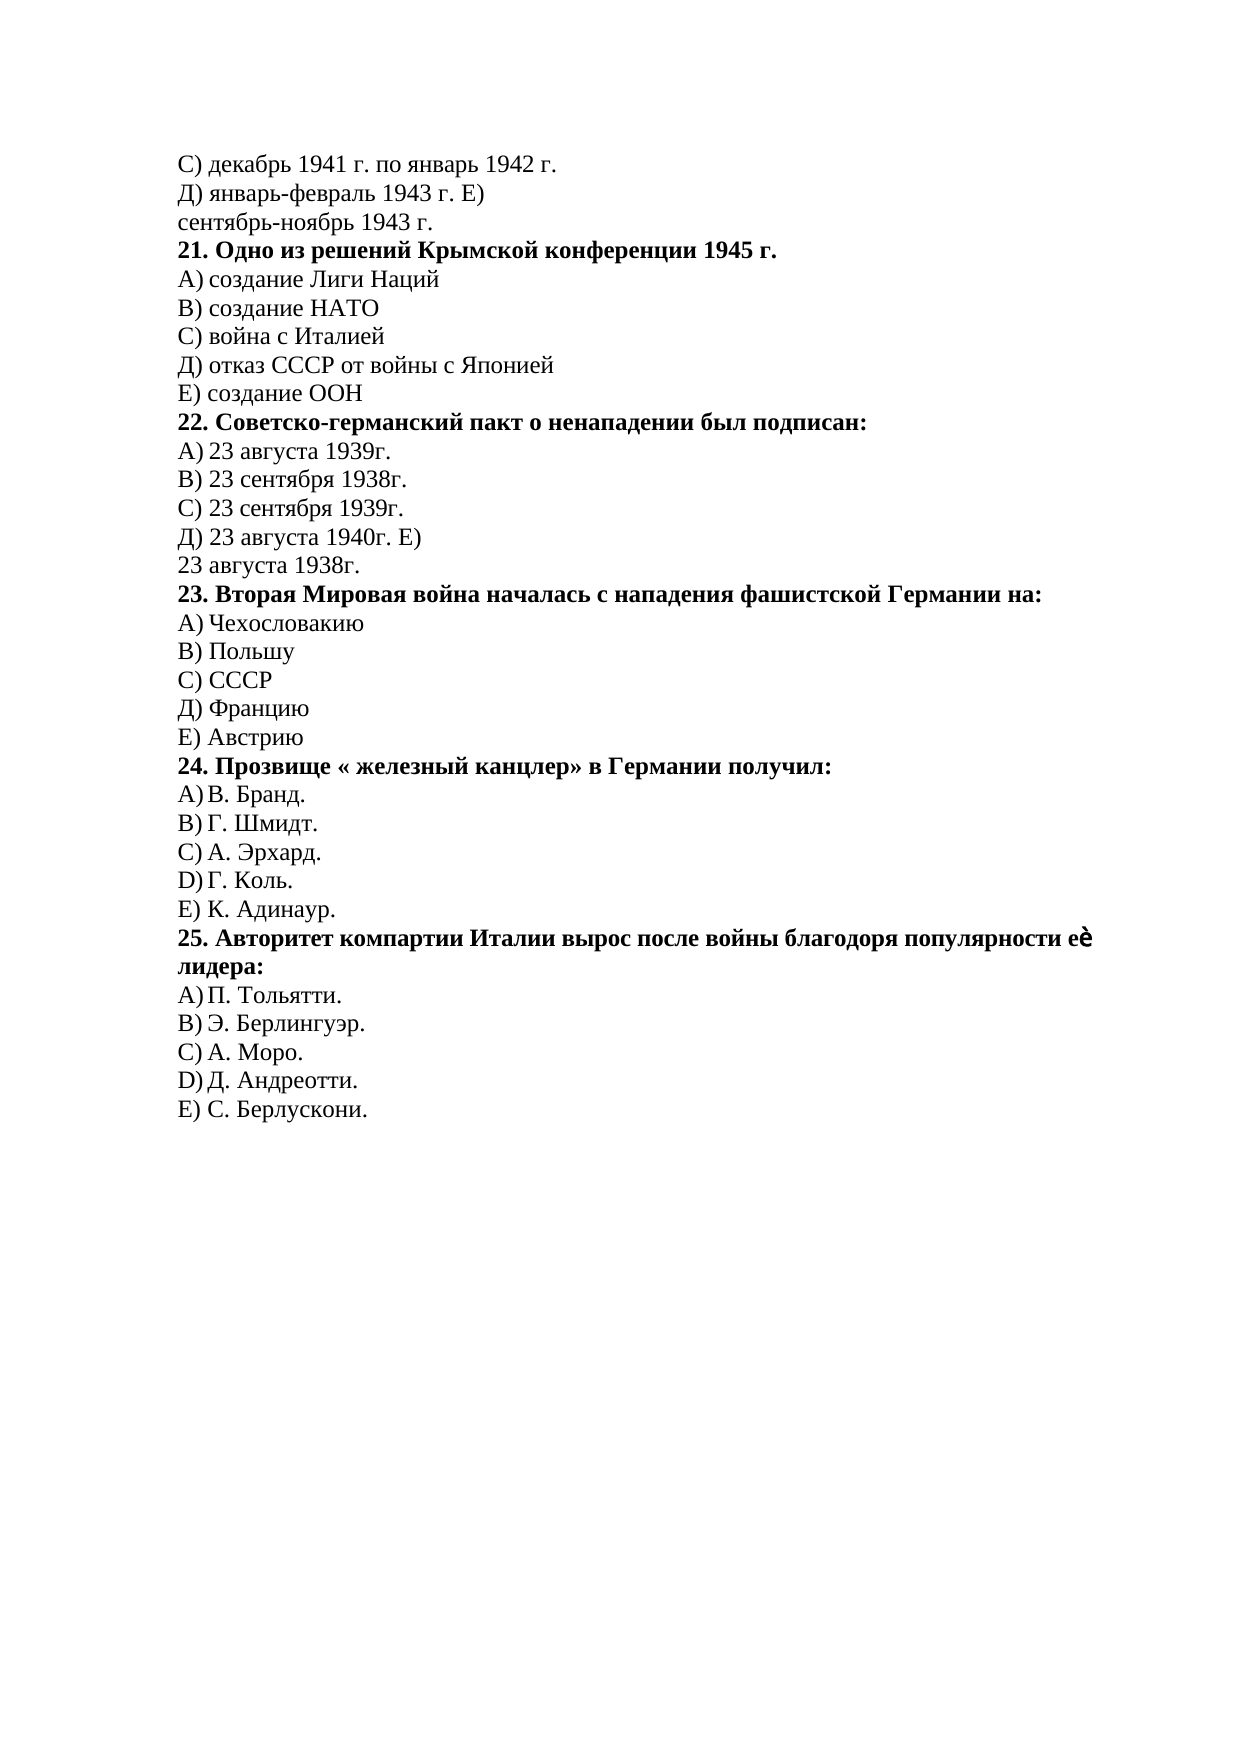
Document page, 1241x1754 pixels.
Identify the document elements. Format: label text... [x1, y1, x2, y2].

text 24. Прозвище « железный канцлер» в Германии получил: [177, 751, 1103, 780]
list СССР [177, 665, 1103, 694]
list Г. Шмидт. [177, 808, 1103, 837]
list создание Лиги Наций [177, 265, 1103, 293]
list П. Тольятти. [177, 980, 1103, 1009]
list Чехословакию [177, 608, 1103, 637]
list Польшу [177, 637, 1103, 665]
text 21. Одно из решений Крымской конференции 1945 г. [177, 236, 1103, 265]
text 22. Советско-германский пакт о ненападении был подписан: [177, 408, 1103, 436]
list Г. Коль. [177, 866, 1103, 894]
text Д) Францию Е) Австрию [177, 694, 323, 751]
list 23 сентября 1939г. Д) 23 августа 1940г. Е) 23 августа 1938г. [177, 493, 427, 579]
list В. Бранд. [177, 780, 1103, 808]
list создание НАТО [177, 293, 1103, 322]
text Д) отказ СССР от войны с Японией Е) создание ООН [177, 350, 557, 407]
list война с Италией [177, 322, 1103, 350]
list 23 сентября 1938г. [177, 465, 1103, 493]
text 23. Вторая Мировая война началась с нападения фашистской Германии на: [177, 580, 1103, 608]
text E) К. Адинаур. [177, 894, 1103, 923]
list А. Эрхард. [177, 837, 1103, 866]
list А. Моро. [177, 1037, 1103, 1066]
text 25. Авторитет компартии Италии вырос после войны благодоря популярности еѐ лидера: [177, 923, 1103, 980]
list Э. Берлингуэр. [177, 1009, 1103, 1037]
text С) декабрь 1941 г. по январь 1942 г. Д) январь-февраль 1943 г. Е) сентябрь-ноябрь 1943 г. [177, 150, 583, 236]
list Д. Андреотти. [177, 1066, 1103, 1094]
text E) С. Берлускони. [177, 1094, 1103, 1123]
list 23 августа 1939г. [177, 436, 1103, 465]
